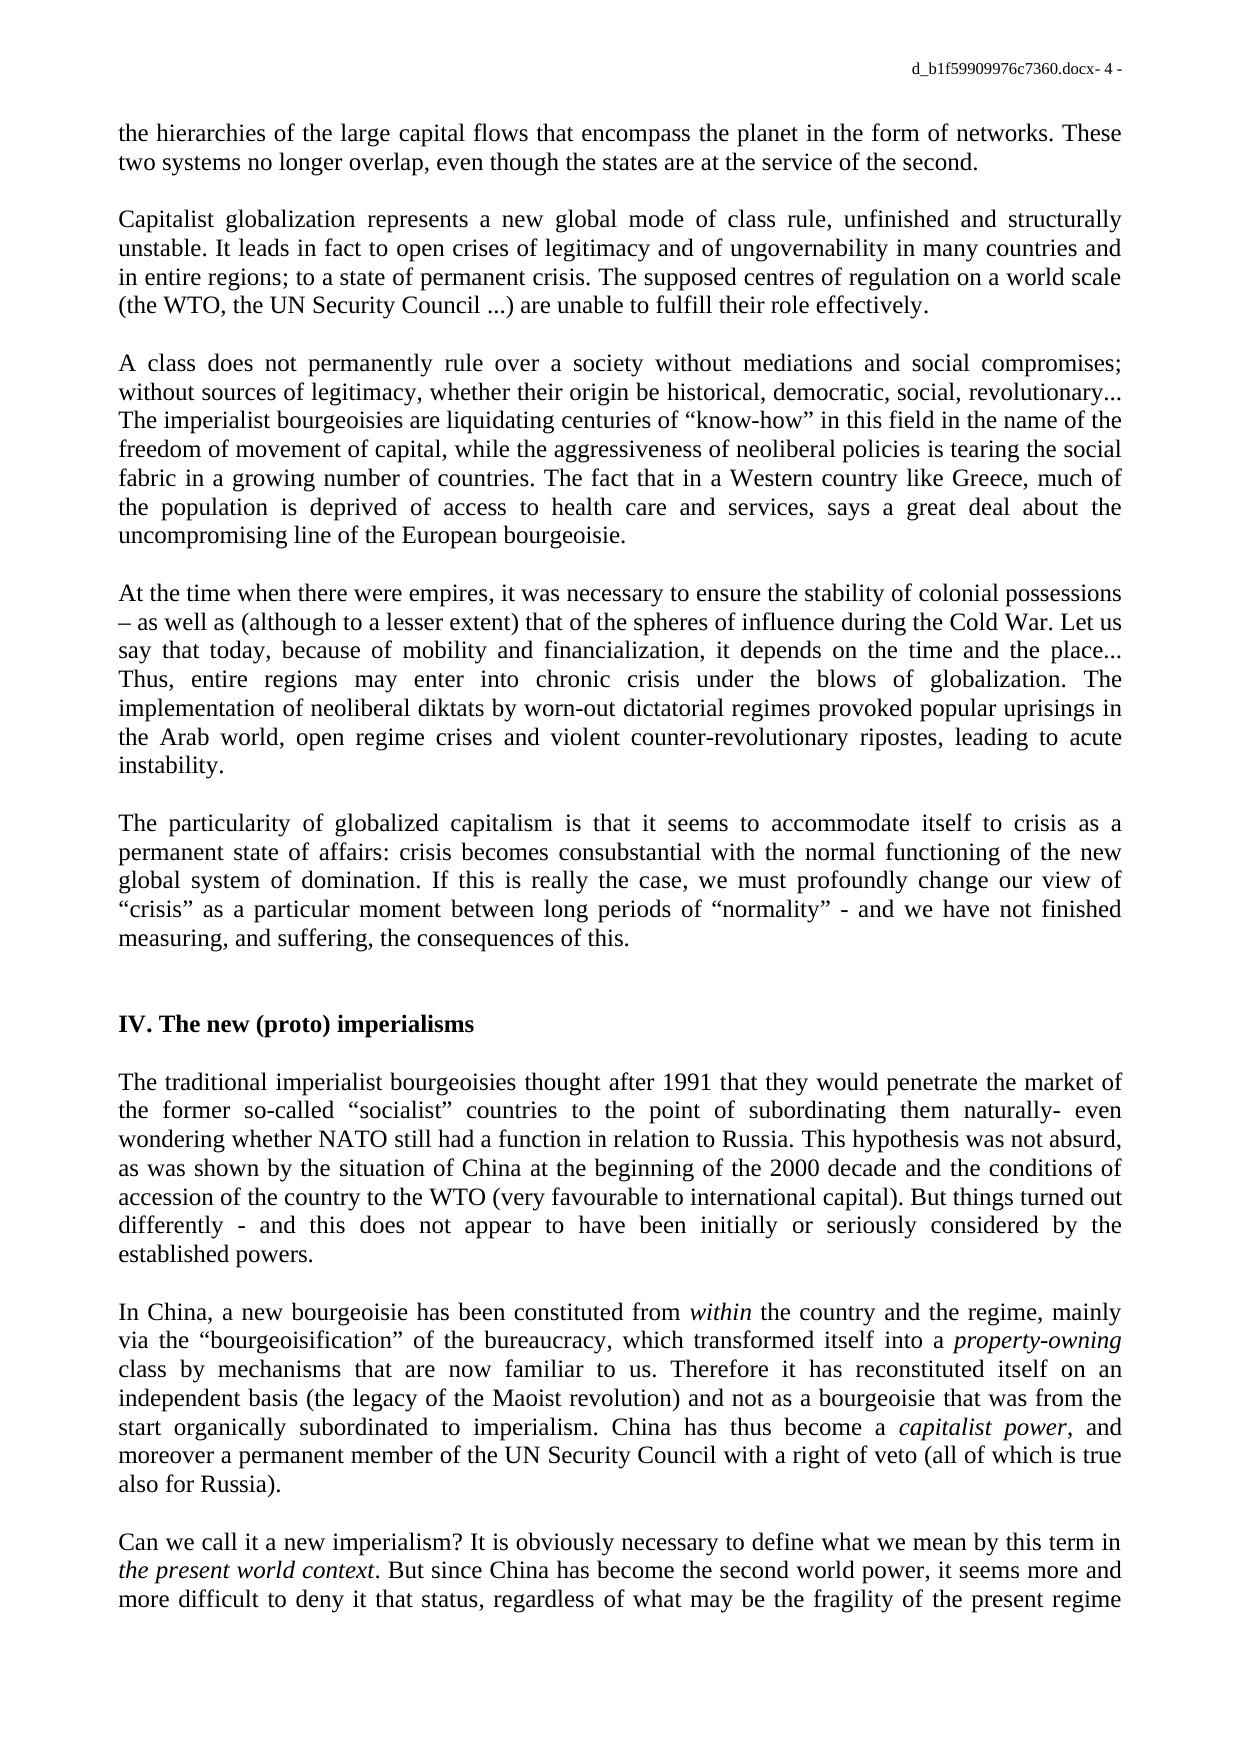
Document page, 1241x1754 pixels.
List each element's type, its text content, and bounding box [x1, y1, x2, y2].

text A class does not permanently rule over a society without mediations and social compromises; without sources of legitimacy, whether their origin be historical, democratic, social, revolutionary... The imperialist bourgeoisies are liquidating centuries of “know-how” in this field in the name of the freedom of movement of capital, while the aggressiveness of neoliberal policies is tearing the social fabric in a growing number of countries. The fact that in a Western country like Greece, much of the population is deprived of access to health care and services, says a great deal about the uncompromising line of the European bourgeoisie. [118, 348, 1122, 549]
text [118, 1527, 1122, 1613]
text Capitalist globalization represents a new global mode of class rule, unfinished and structurally unstable. It leads in fact to open crises of legitimacy and of ungovernability in many countries and in entire regions; to a state of permanent crisis. The supposed centres of regulation on a world scale (the WTO, the UN Security Council ...) are unable to fulfill their role effectively. [118, 204, 1122, 319]
text In China, a new bourgeoisie has been constituted from within the country and the regime, mainly via the “bourgeoisification” of the bureaucracy, which transformed itself into a property-owning class by mechanisms that are now familiar to us. Therefore it has reconstituted itself on an independent basis (the legacy of the Maoist revolution) and not as a bourgeoisie that was from the start organically subordinated to imperialism. China has thus become a capitalist power, and moreover a permanent member of the UN Security Council with a right of veto (all of which is true also for Russia). [118, 1297, 1122, 1498]
text The traditional imperialist bourgeoisies thought after 1991 that they would penetrate the market of the former so-called “socialist” countries to the point of subordinating them naturally- even wondering whether NATO still had a function in relation to Russia. This hypothesis was not absurd, as was shown by the situation of China at the beginning of the 2000 decade and the conditions of accession of the country to the WTO (very favourable to international capital). But things turned out differently - and this does not appear to have been initially or seriously considered by the established powers. [118, 1067, 1122, 1268]
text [118, 118, 1122, 176]
text IV. The new (proto) imperialisms [118, 1009, 1122, 1038]
text The particularity of globalized capitalism is that it seems to accommodate itself to crisis as a permanent state of affairs: crisis becomes consubstantial with the normal functioning of the new global system of domination. If this is really the case, we must profoundly change our view of “crisis” as a particular moment between long periods of “normality” - and we have not finished measuring, and suffering, the consequences of this. [118, 808, 1122, 952]
text At the time when there were empires, it was necessary to ensure the stability of colonial possessions – as well as (although to a lesser extent) that of the spheres of influence during the Cold War. Let us say that today, because of mobility and financialization, it depends on the time and the place... Thus, entire regions may enter into chronic crisis under the blows of globalization. The implementation of neoliberal diktats by worn-out dictatorial regimes provoked popular uprisings in the Arab world, open regime crises and violent counter-revolutionary ripostes, leading to acute instability. [118, 578, 1122, 779]
